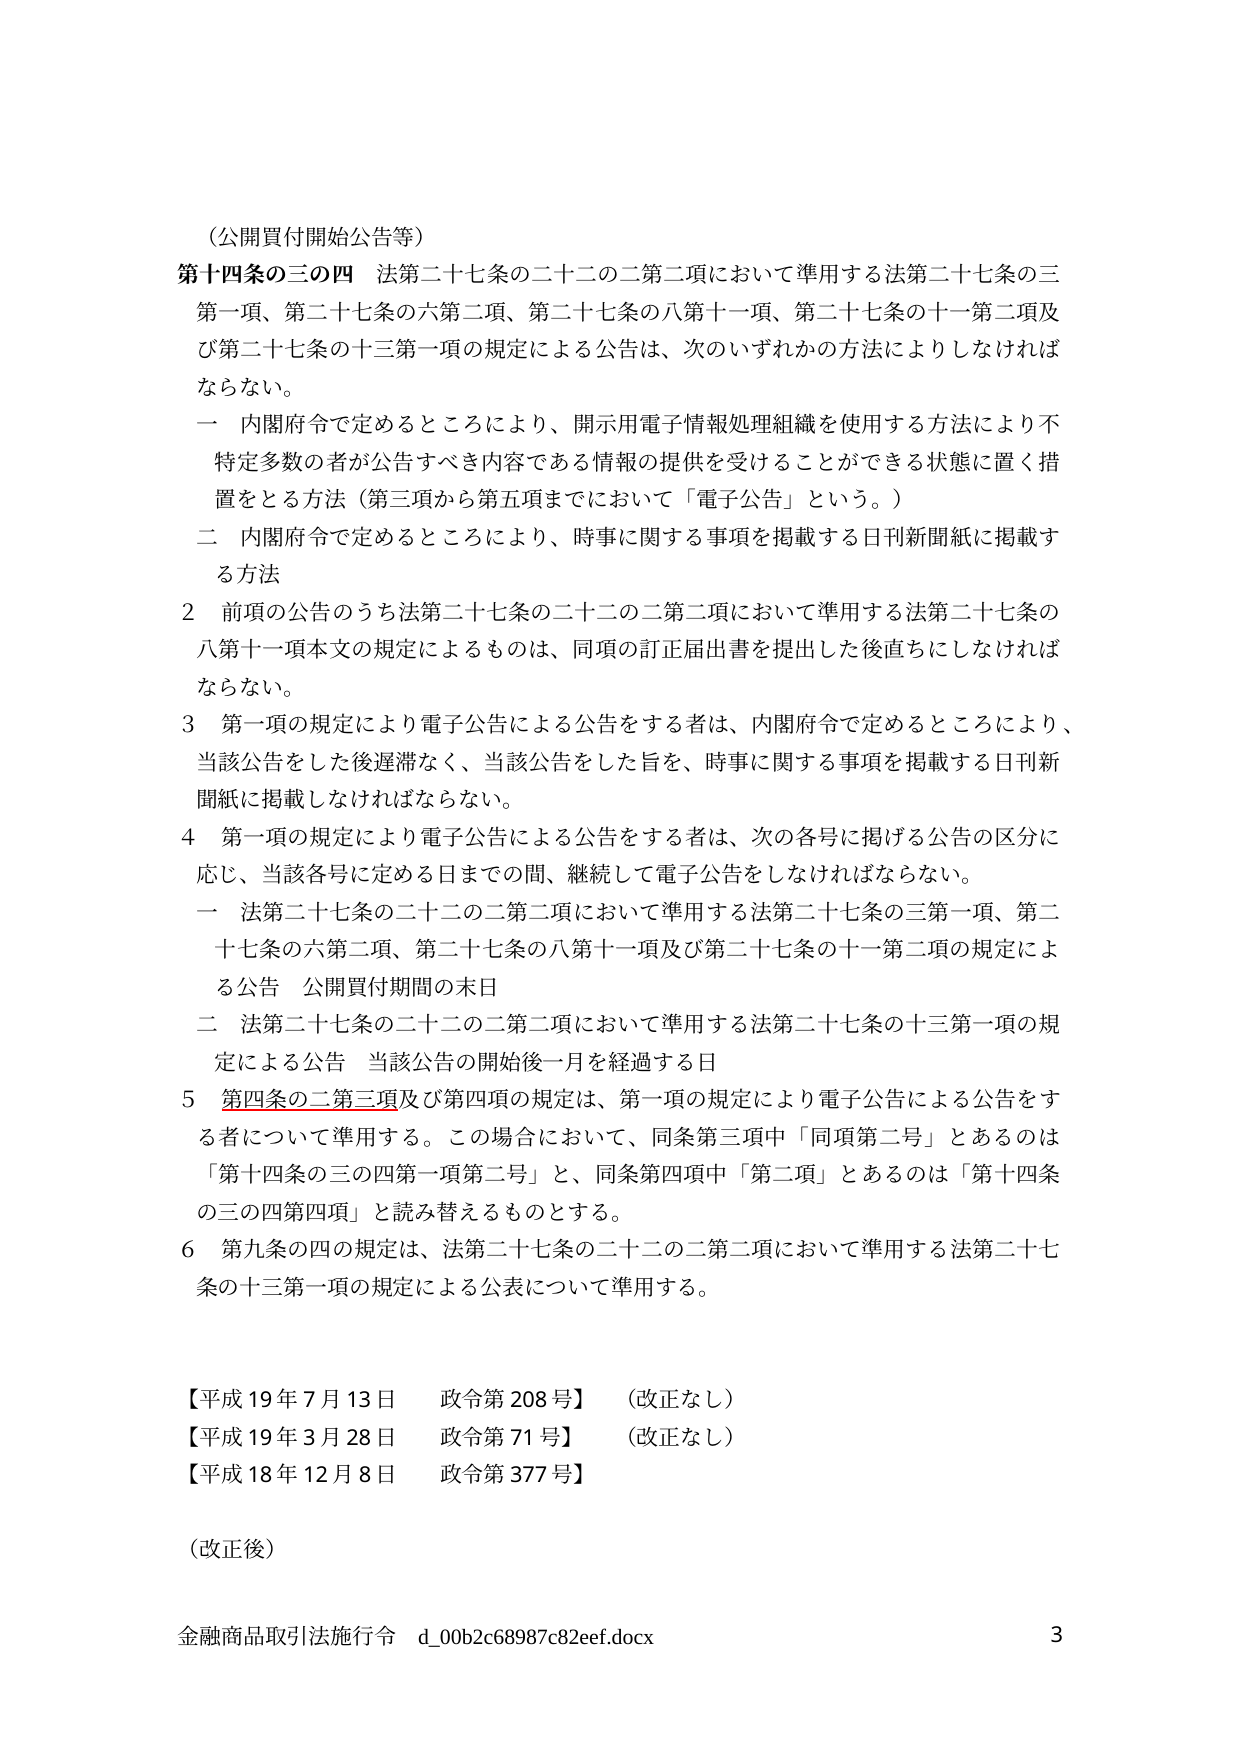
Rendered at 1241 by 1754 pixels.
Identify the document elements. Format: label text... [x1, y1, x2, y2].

text 二 法第二十七条の二十二の二第二項において準用する法第二十七条の十三第一項の規定による公告 当該公告の開始後一月を経過する日 [196, 1004, 1063, 1079]
text （公開買付開始公告等） [196, 217, 1063, 254]
text ４ 第一項の規定により電子公告による公告をする者は、次の各号に掲げる公告の区分に応じ、当該各号に定める日までの間、継続して電子公告をしなければならない。 [177, 817, 1063, 892]
text （改正後） [177, 1529, 1063, 1567]
text 【平成19年7月13日 政令第208号】 （改正なし） [177, 1379, 1063, 1417]
text 【平成18年12月8日 政令第377号】 [177, 1454, 1063, 1492]
text 一 法第二十七条の二十二の二第二項において準用する法第二十七条の三第一項、第二十七条の六第二項、第二十七条の八第十一項及び第二十七条の十一第二項の規定による公告 公開買付期間の末日 [196, 892, 1063, 1004]
text ６ 第九条の四の規定は、法第二十七条の二十二の二第二項において準用する法第二十七条の十三第一項の規定による公表について準用する。 [177, 1229, 1063, 1304]
text ５ 第四条の二第三項及び第四項の規定は、第一項の規定により電子公告による公告をする者について準用する。この場合において、同条第三項中「同項第二号」とあるのは「第十四条の三の四第一項第二号」と、同条第四項中「第二項」とあるのは「第十四条の三の四第四項」と読み替えるものとする。 [177, 1079, 1063, 1229]
text 【平成19年3月28日 政令第71号】 （改正なし） [177, 1417, 1063, 1454]
text 第十四条の三の四 法第二十七条の二十二の二第二項において準用する法第二十七条の三第一項、第二十七条の六第二項、第二十七条の八第十一項、第二十七条の十一第二項及び第二十七条の十三第一項の規定による公告は、次のいずれかの方法によりしなければならない。 [177, 254, 1063, 404]
text 二 内閣府令で定めるところにより、時事に関する事項を掲載する日刊新聞紙に掲載する方法 [196, 517, 1063, 592]
text ３ 第一項の規定により電子公告による公告をする者は、内閣府令で定めるところにより、当該公告をした後遅滞なく、当該公告をした旨を、時事に関する事項を掲載する日刊新聞紙に掲載しなければならない。 [177, 704, 1063, 817]
text 一 内閣府令で定めるところにより、開示用電子情報処理組織を使用する方法により不特定多数の者が公告すべき内容である情報の提供を受けることができる状態に置く措置をとる方法（第三項から第五項までにおいて「電子公告」という。） [196, 404, 1063, 517]
text ２ 前項の公告のうち法第二十七条の二十二の二第二項において準用する法第二十七条の八第十一項本文の規定によるものは、同項の訂正届出書を提出した後直ちにしなければならない。 [177, 592, 1063, 704]
